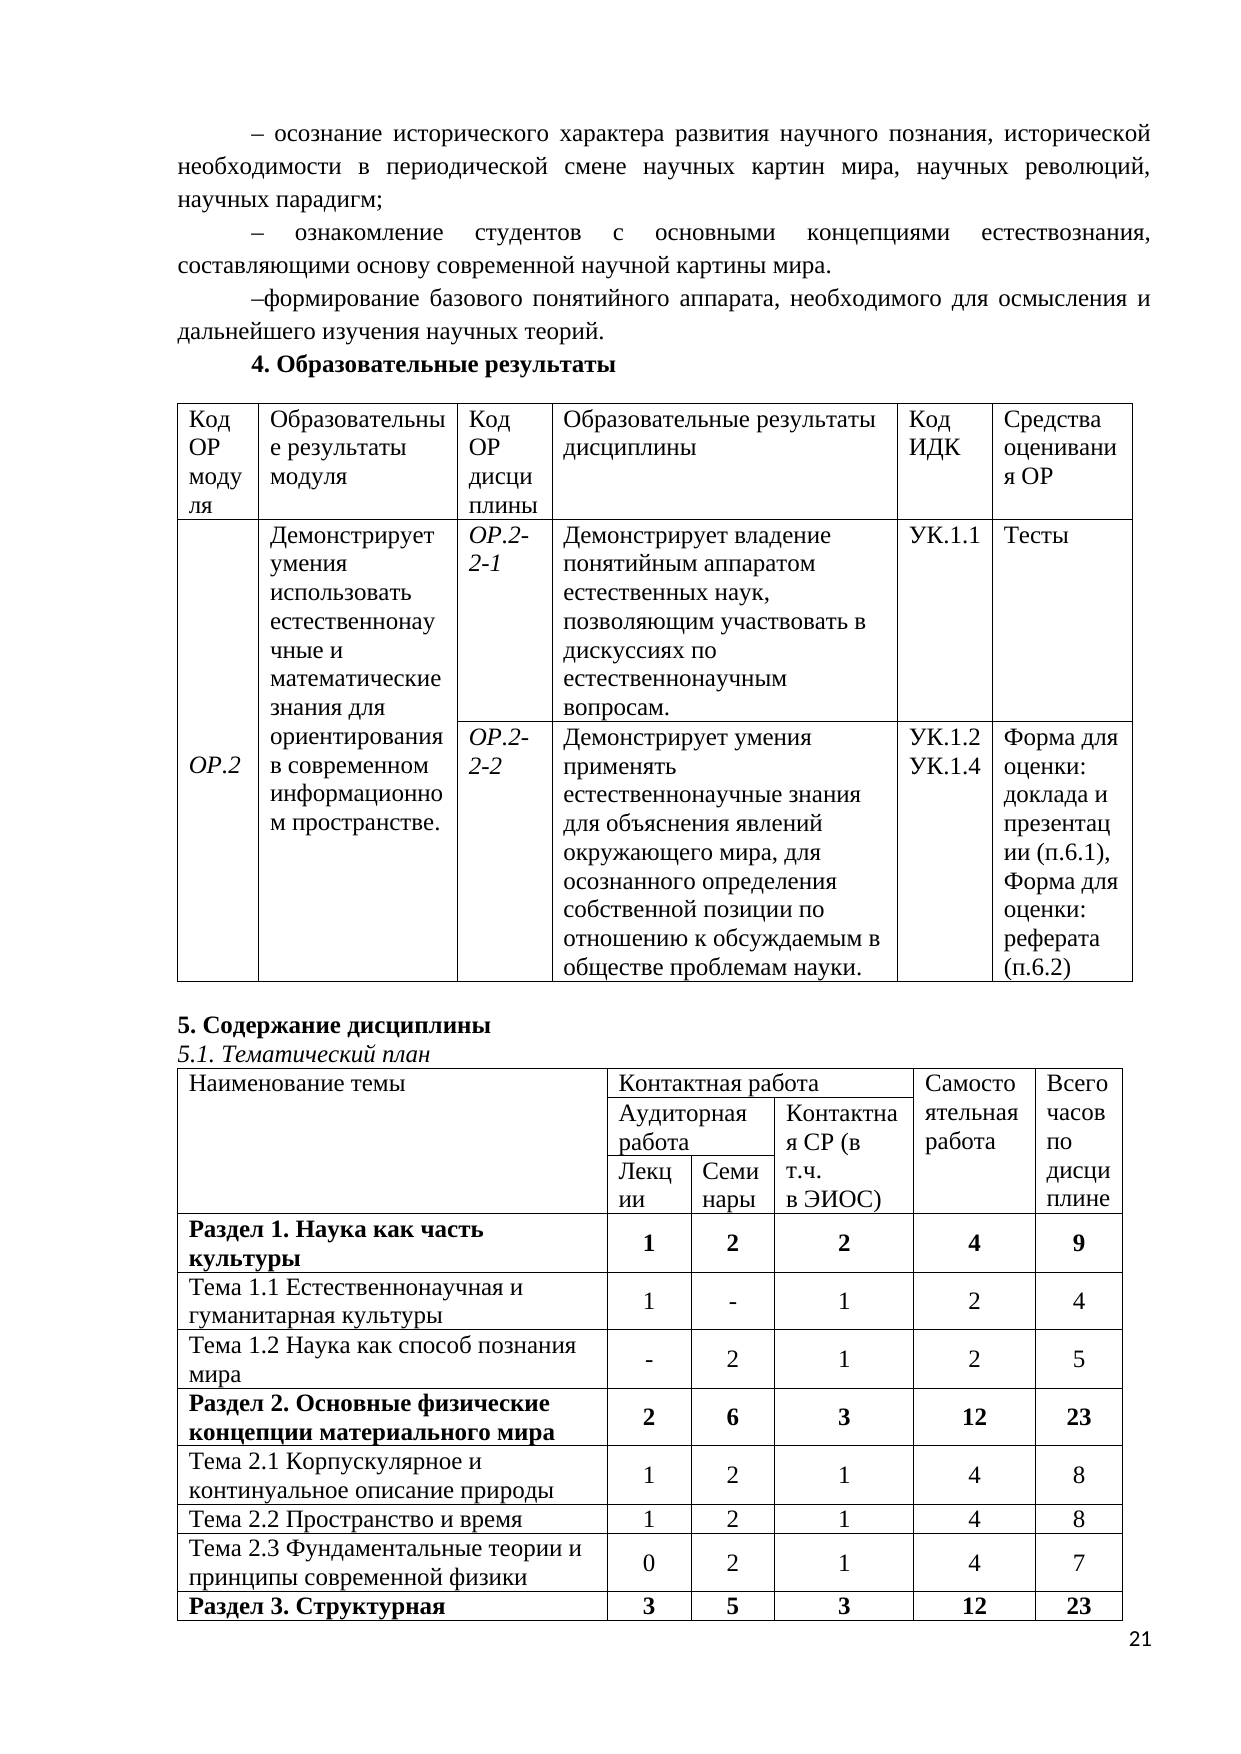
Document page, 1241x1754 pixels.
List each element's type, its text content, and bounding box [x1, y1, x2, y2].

table_cell Раздел 1. Наука как часть культуры [178, 1214, 607, 1271]
table_cell ОР.2-2-1 [458, 520, 552, 721]
table_cell 2 [914, 1330, 1035, 1387]
table_cell 2 [775, 1214, 913, 1271]
table_header Код ИДК [898, 404, 992, 519]
table_cell 9 [1036, 1214, 1122, 1271]
table_cell 8 [1036, 1505, 1122, 1533]
table_cell УК.1.1 [898, 520, 992, 721]
text 5.1. Тематический план [177, 1039, 1152, 1068]
table_header Контактная работа [608, 1069, 913, 1097]
table_cell 4 [1036, 1273, 1122, 1329]
table_cell 5 [692, 1592, 774, 1620]
table_cell Семинары [692, 1156, 774, 1213]
table_cell 4 [914, 1446, 1035, 1503]
table_cell 1 [775, 1446, 913, 1503]
table_header Самостоятельная работа [914, 1069, 1035, 1213]
text 5. Содержание дисциплины [177, 1011, 1152, 1039]
table_cell 12 [914, 1592, 1035, 1620]
table_cell 3 [775, 1389, 913, 1445]
table_cell 6 [692, 1389, 774, 1445]
table_cell 23 [1036, 1592, 1122, 1620]
table_cell Форма для оценки: доклада и презентации (п.6.1), Форма для оценки: реферата (п.6.2) [993, 722, 1132, 981]
table_cell 2 [692, 1214, 774, 1271]
table_cell 1 [608, 1214, 691, 1271]
table_header Средства оценивания ОР [993, 404, 1132, 519]
table_header Код ОР дисциплины [458, 404, 552, 519]
table_header Наименование темы [178, 1069, 607, 1213]
table_cell 0 [608, 1534, 691, 1591]
table_cell 2 [914, 1273, 1035, 1329]
table_cell 23 [1036, 1389, 1122, 1445]
table_cell - [608, 1330, 691, 1387]
table_cell 1 [775, 1505, 913, 1533]
table_cell Лекции [608, 1156, 691, 1213]
table_cell 12 [914, 1389, 1035, 1445]
text – ознакомление студентов с основными концепциями естествознания, составляющими основу современной научной картины мира. [177, 217, 1152, 279]
table_cell 2 [608, 1389, 691, 1445]
table_header Образовательные результаты дисциплины [553, 404, 897, 519]
table_cell Тема 2.1 Корпускулярное и континуальное описание природы [178, 1446, 607, 1503]
table_cell 1 [608, 1273, 691, 1329]
table_cell УК.1.2 УК.1.4 [898, 722, 992, 981]
text – осознание исторического характера развития научного познания, исторической необходимости в периодической смене научных картин мира, научных революций, научных парадигм; [177, 118, 1152, 213]
table_cell 2 [692, 1505, 774, 1533]
text 4. Образовательные результаты [177, 349, 1152, 378]
table_cell 4 [914, 1534, 1035, 1591]
table_cell Демонстрирует умения применять естественнонаучные знания для объяснения явлений окружающего мира, для осознанного определения собственной позиции по отношению к обсуждаемым в обществе проблемам науки. [553, 722, 897, 981]
text –формирование базового понятийного аппарата, необходимого для осмысления и дальнейшего изучения научных теорий. [177, 283, 1152, 345]
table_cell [178, 1592, 607, 1620]
table_cell Тема 2.3 Фундаментальные теории и принципы современной физики [178, 1534, 607, 1591]
table_cell Контактная СР (в т.ч. в ЭИОС) [775, 1098, 913, 1213]
table_cell Демонстрирует умения использовать естественнонаучные и математические знания для ориентирования в современном информационном пространстве. [259, 520, 457, 981]
table_cell 1 [775, 1330, 913, 1387]
table_cell 7 [1036, 1534, 1122, 1591]
table_cell Тема 1.1 Естественнонаучная и гуманитарная культуры [178, 1273, 607, 1329]
table_cell - [692, 1273, 774, 1329]
table_header Код ОР модуля [178, 404, 258, 519]
table_cell 4 [914, 1214, 1035, 1271]
table_cell 2 [692, 1446, 774, 1503]
table_cell 5 [1036, 1330, 1122, 1387]
table_cell 1 [775, 1534, 913, 1591]
table_header Образовательные результаты модуля [259, 404, 457, 519]
table_cell 1 [608, 1446, 691, 1503]
table_cell ОР.2-2-2 [458, 722, 552, 981]
table_cell Тема 1.2 Наука как способ познания мира [178, 1330, 607, 1387]
table_cell Раздел 2. Основные физические концепции материального мира [178, 1389, 607, 1445]
table_cell Аудиторная работа [608, 1098, 774, 1155]
table_cell Тесты [993, 520, 1132, 721]
table_cell Демонстрирует владение понятийным аппаратом естественных наук, позволяющим участвовать в дискуссиях по естественнонаучным вопросам. [553, 520, 897, 721]
table_header Всего часов по дисциплине [1036, 1069, 1122, 1213]
table_cell 8 [1036, 1446, 1122, 1503]
table_cell 1 [608, 1505, 691, 1533]
table_cell Тема 2.2 Пространство и время [178, 1505, 607, 1533]
table_cell 1 [775, 1273, 913, 1329]
table_cell 3 [775, 1592, 913, 1620]
table_cell 2 [692, 1330, 774, 1387]
table_cell ОР.2 [178, 520, 258, 981]
table_cell 3 [608, 1592, 691, 1620]
table_cell 2 [692, 1534, 774, 1591]
table_cell 4 [914, 1505, 1035, 1533]
